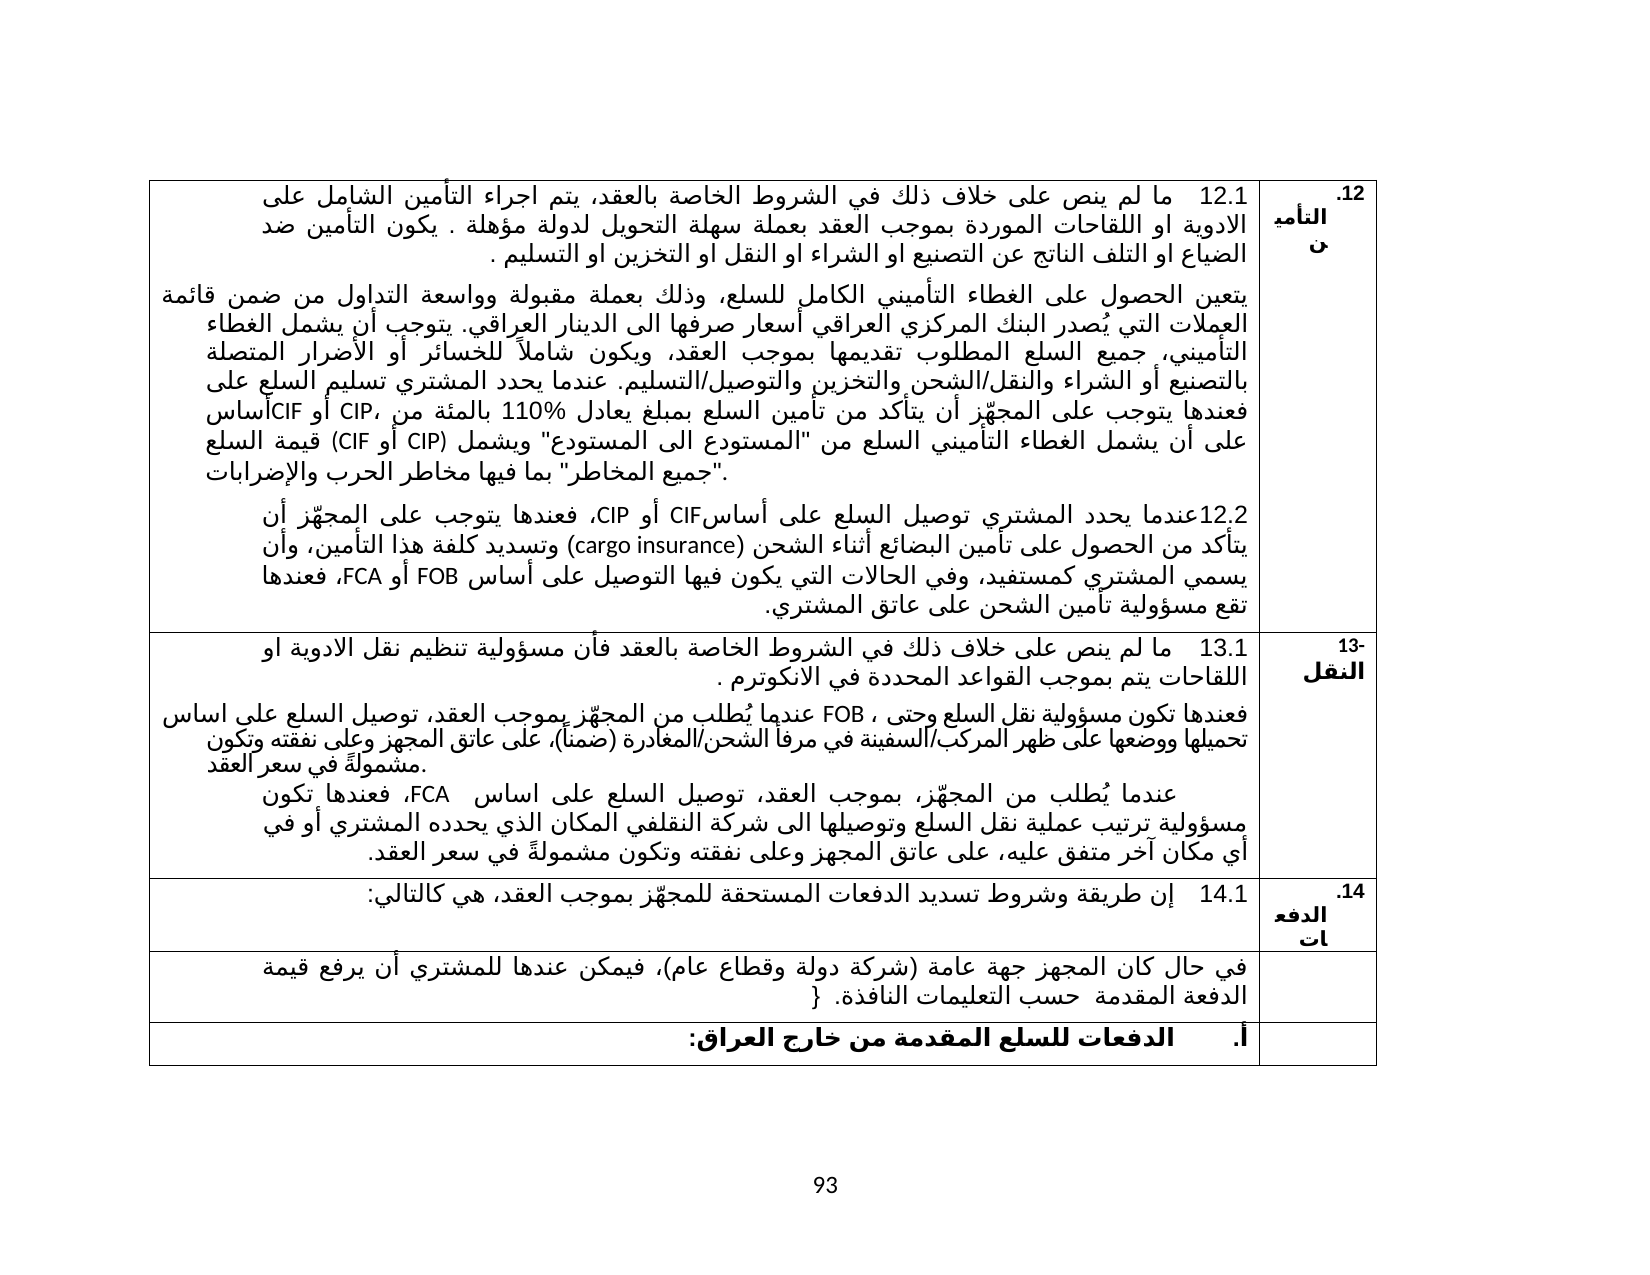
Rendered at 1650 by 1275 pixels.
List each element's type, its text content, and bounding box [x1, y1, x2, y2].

table_cell 13.1 ما لم ينص على خلاف ذلك في الشروط الخاصة بالعقد فأن مسؤولية تنظيم نقل الادوية او اللقاحات يتم بموجب القواعد المحددة في الانكوترم . عندما يُطلب من المجهّز بموجب العقد، توصيل السلع على اساس FOB ، فعندها تكون مسؤولية نقل السلع وحتى تحميلها ووضعها على ظهر المركب/السفينة في مرفأ الشحن/المغادرة (ضمناً)، على عاتق المجهز وعلى نفقته وتكون مشمولةً في سعر العقد. عندما يُطلب من المجهّز، بموجب العقد، توصيل السلع على اساس FCA، فعندها تكون مسؤولية ترتيب عملية نقل السلع وتوصيلها الى شركة النقلفي المكان الذي يحدده المشتري أو في أي مكان آخر متفق عليه، على عاتق المجهز وعلى نفقته وتكون مشمولةً في سعر العقد. [150, 633, 1259, 878]
table_cell 14. الدفعات [1260, 879, 1376, 951]
table_cell في حال كان المجهز جهة عامة (شركة دولة وقطاع عام)، فيمكن عندها للمشتري أن يرفع قيمة الدفعة المقدمة حسب التعليمات النافذة. { [150, 952, 1259, 1022]
table_cell [1260, 1023, 1376, 1064]
table_cell [1260, 952, 1376, 1022]
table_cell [150, 1023, 1259, 1064]
table_cell 12.1 ما لم ينص على خلاف ذلك في الشروط الخاصة بالعقد، يتم اجراء التأمين الشامل على الادوية او اللقاحات الموردة بموجب العقد بعملة سهلة التحويل لدولة مؤهلة . يكون التأمين ضد الضياع او التلف الناتج عن التصنيع او الشراء او النقل او التخزين او التسليم . يتعين الحصول على الغطاء التأميني الكامل للسلع، وذلك بعملة مقبولة وواسعة التداول من ضمن قائمة العملات التي يُصدر البنك المركزي العراقي أسعار صرفها الى الدينار العراقي. يتوجب أن يشمل الغطاء التأميني، جميع السلع المطلوب تقديمها بموجب العقد، ويكون شاملاً للخسائر أو الأضرار المتصلة بالتصنيع أو الشراء والنقل/الشحن والتخزين والتوصيل/التسليم. عندما يحدد المشتري تسليم السلع على أساسCIF أو CIP، فعندها يتوجب على المجهّز أن يتأكد من تأمين السلع بمبلغ يعادل %110 بالمئة من قيمة السلع (CIF أو CIP) على أن يشمل الغطاء التأميني السلع من "المستودع الى المستودع" ويشمل "جميع المخاطر" بما فيها مخاطر الحرب والإضرابات. 12.2عندما يحدد المشتري توصيل السلع على أساسCIF أو CIP، فعندها يتوجب على المجهّز أن يتأكد من الحصول على تأمين البضائع أثناء الشحن (cargo insurance) وتسديد كلفة هذا التأمين، وأن يسمي المشتري كمستفيد، وفي الحالات التي يكون فيها التوصيل على أساس FOB أو FCA، فعندها تقع مسؤولية تأمين الشحن على عاتق المشتري. [150, 181, 1259, 632]
table_cell 12. التأمين [1260, 181, 1376, 632]
table_cell 13- النقل [1260, 633, 1376, 878]
table_cell 14.1 إن طريقة وشروط تسديد الدفعات المستحقة للمجهّز بموجب العقد، هي كالتالي: [150, 879, 1259, 951]
